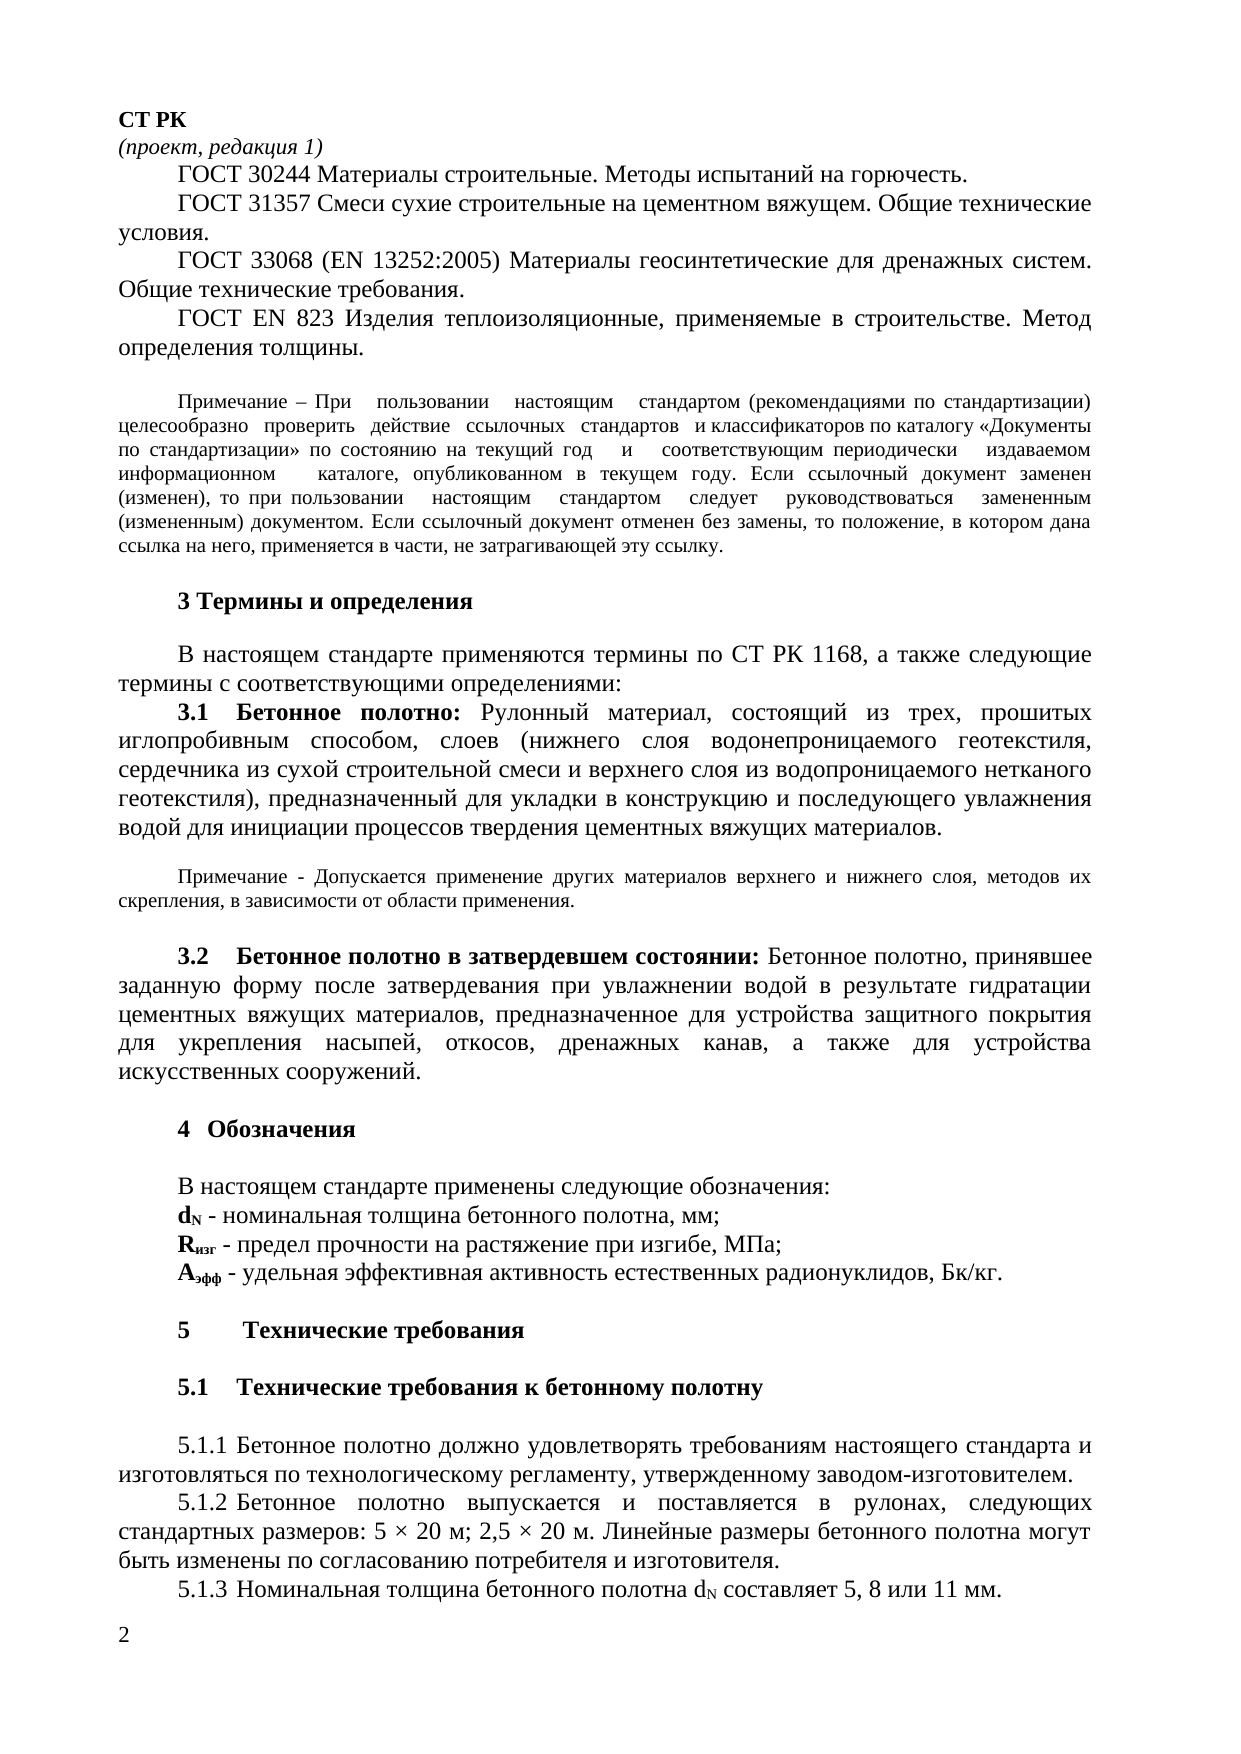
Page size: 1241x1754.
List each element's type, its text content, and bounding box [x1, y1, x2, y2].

text 5.1.3 Номинальная толщина бетонного полотна dN составляет 5, 8 или 11 мм. [118, 1574, 1092, 1602]
text 3.1 Бетонное полотно: Рулонный материал, состоящий из трех, прошитых иглопробивным способом, слоев (нижнего слоя водонепроницаемого геотекстиля, сердечника из сухой строительной смеси и верхнего слоя из водопроницаемого нетканого геотекстиля), предназначенный для укладки в конструкцию и последующего увлажнения водой для инициации процессов твердения цементных вяжущих материалов. [118, 697, 1092, 840]
text 5.1.1 Бетонное полотно должно удовлетворять требованиям настоящего стандарта и изготовляться по технологическому регламенту, утвержденному заводом-изготовителем. [118, 1430, 1092, 1487]
text 3.2 Бетонное полотно в затвердевшем состоянии: Бетонное полотно, принявшее заданную форму после затвердевания при увлажнении водой в результате гидратации цементных вяжущих материалов, предназначенное для устройства защитного покрытия для укрепления насыпей, откосов, дренажных канав, а также для устройства искусственных сооружений. [118, 941, 1092, 1085]
text Rизг - предел прочности на растяжение при изгибе, МПа; [118, 1229, 1092, 1257]
text Аэфф - удельная эффективная активность естественных радионуклидов, Бк/кг. [118, 1257, 1092, 1286]
text ГОСТ EN 823 Изделия теплоизоляционные, применяемые в строительстве. Метод определения толщины. [118, 303, 1092, 360]
text dN - номинальная толщина бетонного полотна, мм; [118, 1200, 1092, 1229]
text В настоящем стандарте применяются термины по СТ РК 1168, а также следующие термины с соответствующими определениями: [118, 639, 1092, 697]
text Примечание - Допускается применение других материалов верхнего и нижнего слоя, методов их скрепления, в зависимости от области применения. [118, 864, 1092, 912]
text 5 Технические требования [118, 1315, 1092, 1344]
text Примечание – При пользовании настоящим стандартом (рекомендациями по стандартизации) целесообразно проверить действие ссылочных стандартов и классификаторов по каталогу «Документы по стандартизации» по состоянию на текущий год и соответствующим периодически издаваемом информационном каталоге, опубликованном в текущем году. Если ссылочный документ заменен (изменен), то при пользовании настоящим стандартом следует руководствоваться замененным (измененным) документом. Если ссылочный документ отменен без замены, то положение, в котором дана ссылка на него, применяется в части, не затрагивающей эту ссылку. [118, 389, 1092, 557]
text ГОСТ 30244 Материалы строительные. Методы испытаний на горючесть. [118, 159, 1092, 188]
text ГОСТ 31357 Смеси сухие строительные на цементном вяжущем. Общие технические условия. [118, 188, 1092, 245]
text 4 Обозначения [118, 1114, 1092, 1142]
text 5.1 Технические требования к бетонному полотну [118, 1372, 1092, 1401]
text ГОСТ 33068 (EN 13252:2005) Материалы геосинтетические для дренажных систем. Общие технические требования. [118, 245, 1092, 303]
text В настоящем стандарте применены следующие обозначения: [118, 1171, 1092, 1200]
text 5.1.2 Бетонное полотно выпускается и поставляется в рулонах, следующих стандартных размеров: 5 × 20 м; 2,5 × 20 м. Линейные размеры бетонного полотна могут быть изменены по согласованию потребителя и изготовителя. [118, 1487, 1092, 1574]
text 3 Термины и определения [118, 586, 1092, 615]
